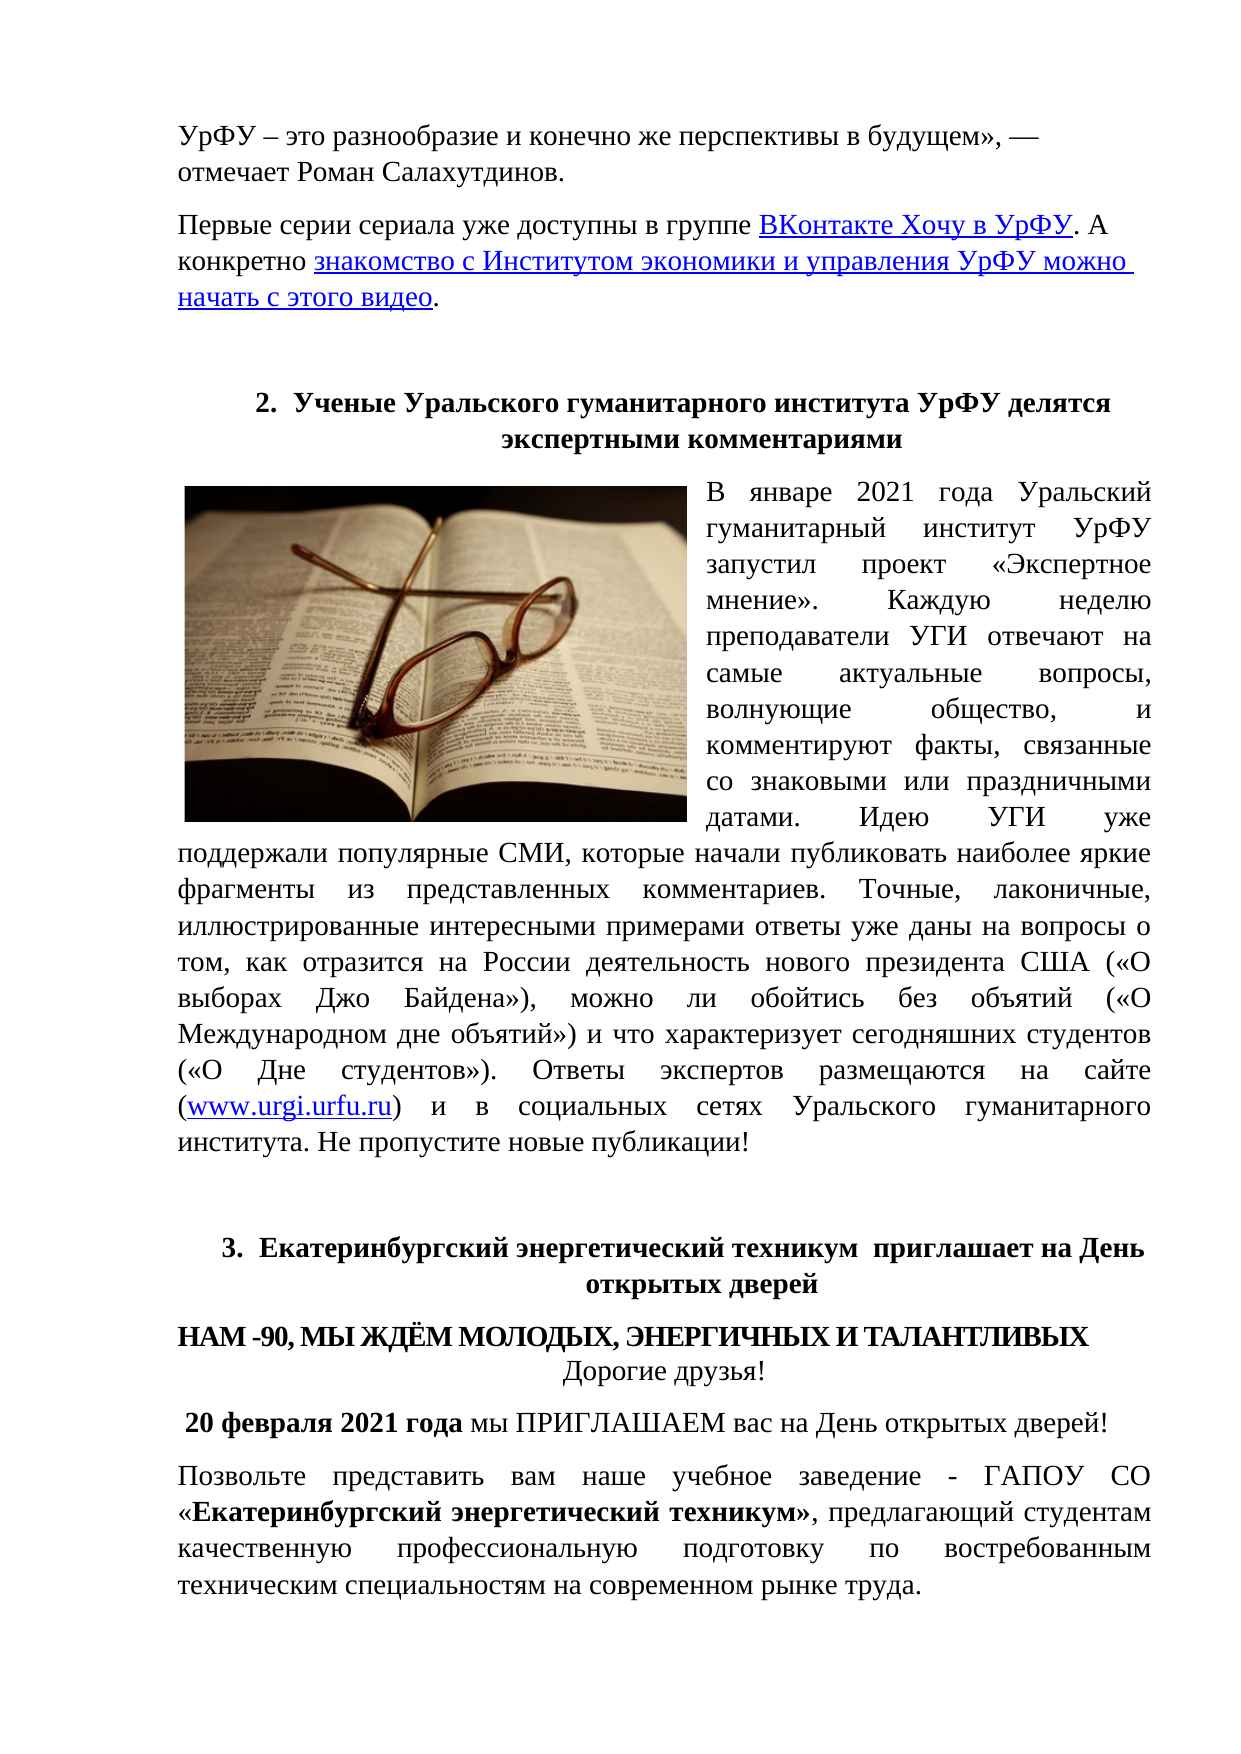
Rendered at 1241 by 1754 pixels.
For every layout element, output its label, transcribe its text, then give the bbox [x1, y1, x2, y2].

text Первые серии сериала уже доступны в группе ВКонтакте Хочу в УрФУ. А конкретно знакомство с Институтом экономики и управления УрФУ можно начать с этого видео. [177, 207, 1152, 313]
text Позвольте представить вам наше учебное заведение - ГАПОУ СО «Екатеринбургский энергетический техникум», предлагающий студентам качественную профессиональную подготовку по востребованным техническим специальностям на современном рынке труда. [177, 1458, 1152, 1600]
text Дорогие друзья! [177, 1353, 1152, 1386]
list Екатеринбургский энергетический техникум приглашает на День открытых дверей [215, 1230, 1152, 1300]
title НАМ -90, МЫ ЖДЁМ МОЛОДЫХ, ЭНЕРГИЧНЫХ И ТАЛАНТЛИВЫХ [177, 1319, 1152, 1353]
text 20 февраля 2021 года мы ПРИГЛАШАЕМ вас на День открытых дверей! [177, 1406, 1152, 1439]
list Ученые Уральского гуманитарного института УрФУ делятся экспертными комментариями [215, 385, 1152, 455]
picture [183, 486, 687, 820]
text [177, 118, 1152, 188]
